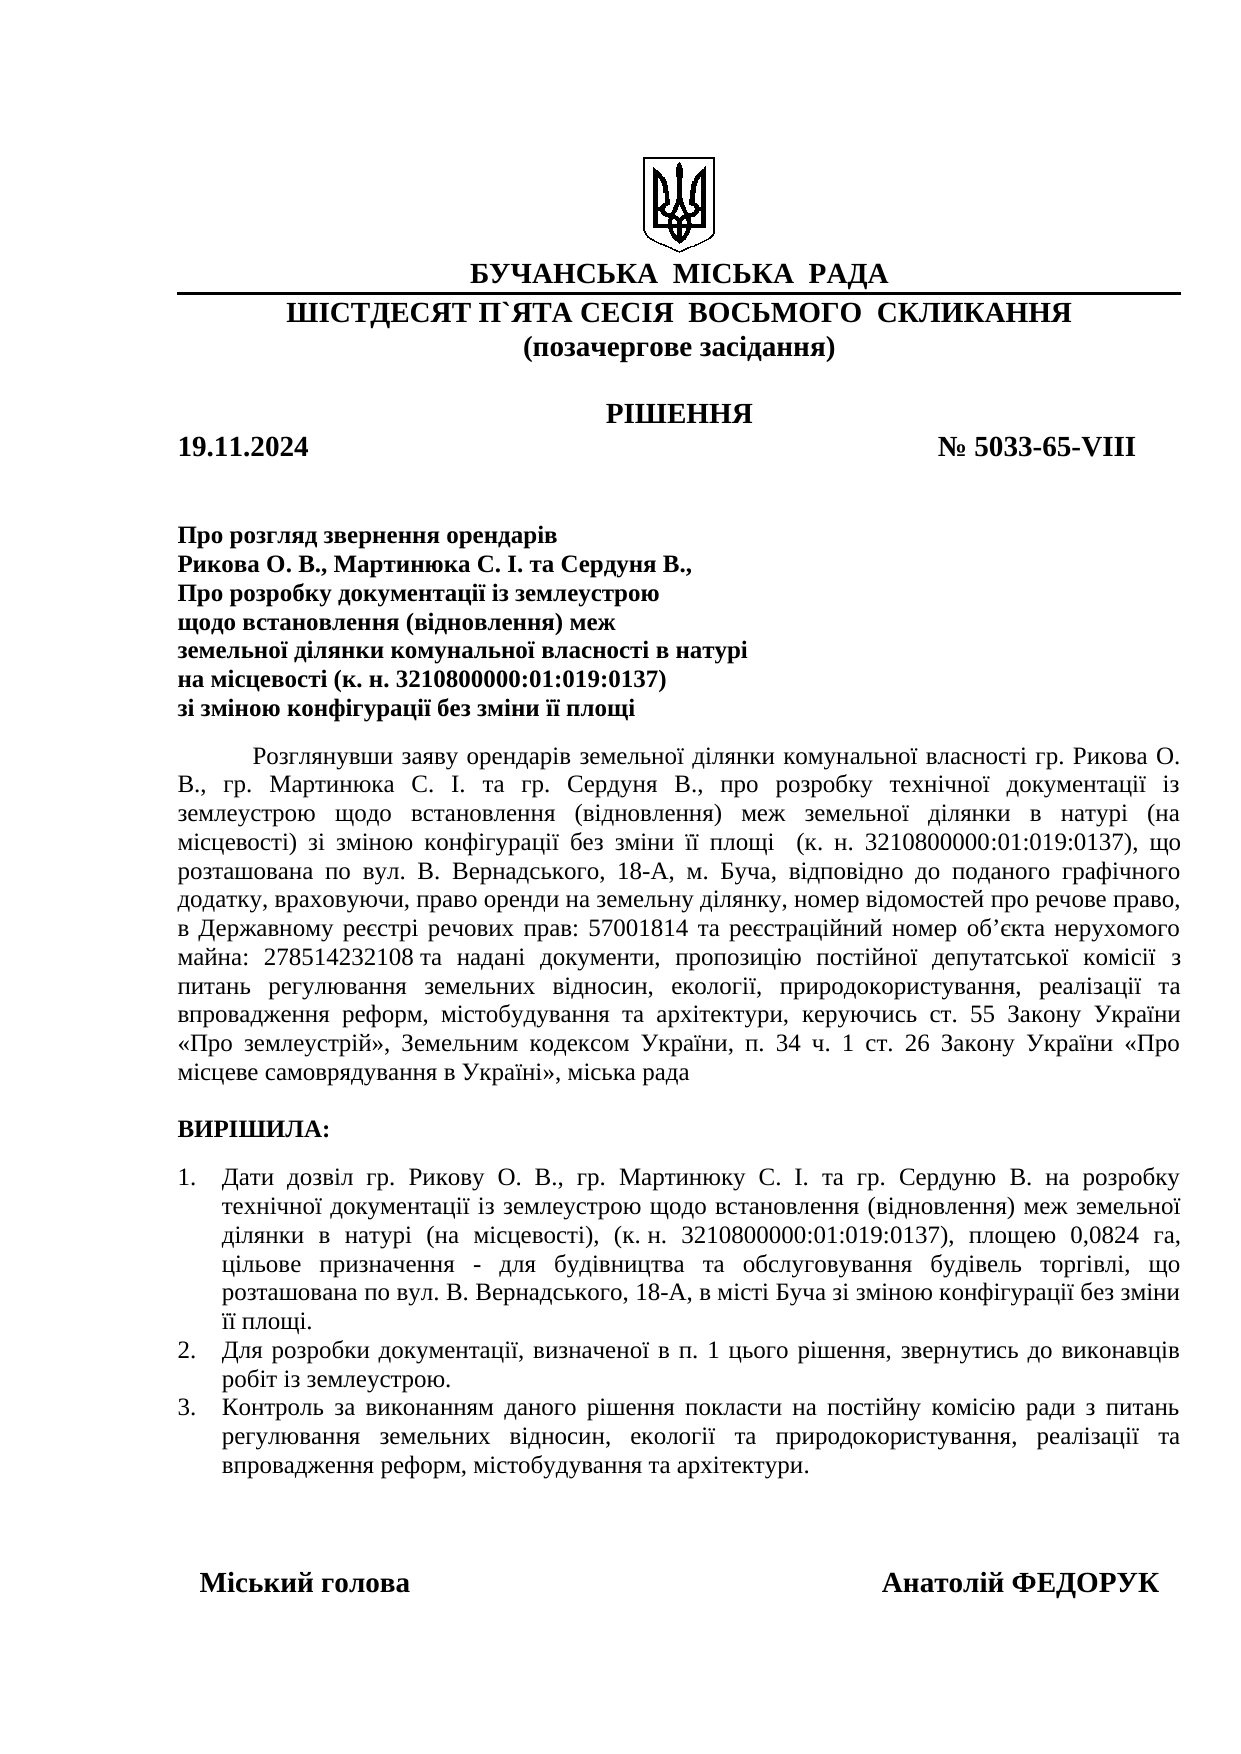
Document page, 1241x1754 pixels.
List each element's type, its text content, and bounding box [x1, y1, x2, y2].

text РІШЕННЯ [177, 396, 1181, 429]
list Для розробки документації, визначеної в п. 1 цього рішення, звернутись до виконавців робіт із землеустрою. [177, 1335, 1181, 1392]
text Міський голова Анатолій ФЕДОРУК [177, 1565, 1181, 1598]
text Про розробку документації із землеустрою [177, 578, 1181, 607]
text щодо встановлення (відновлення) меж [177, 607, 1181, 635]
text на місцевості (к. н. 3210800000:01:019:0137) [177, 664, 1181, 693]
list Контроль за виконанням даного рішення покласти на постійну комісію ради з питань регулювання земельних відносин, екології та природокористування, реалізації та впровадження реформ, містобудування та архітектури. [177, 1392, 1181, 1479]
text Про розгляд звернення орендарів [177, 520, 1181, 549]
text ШІСТДЕСЯТ П`ЯТА СЕСІЯ ВОСЬМОГО СКЛИКАННЯ [177, 295, 1181, 329]
text зі зміною конфігурації без зміни її площі [177, 693, 1181, 722]
list Дати дозвіл гр. Рикову О. В., гр. Мартинюку С. І. та гр. Сердуню В. на розробку технічної документації із землеустрою щодо встановлення (відновлення) меж земельної ділянки в натурі (на місцевості), (к. н. 3210800000:01:019:0137), площею 0,0824 га, цільове призначення - для будівництва та обслуговування будівель торгівлі, що розташована по вул. В. Вернадського, 18-А, в місті Буча зі зміною конфігурації без зміни її площі. [177, 1162, 1181, 1335]
text земельної ділянки комунальної власності в натурі [177, 635, 1181, 664]
text (позачергове засідання) [177, 329, 1181, 362]
text Розглянувши заяву орендарів земельної ділянки комунальної власності гр. Рикова О. В., гр. Мартинюка С. І. та гр. Сердуня В., про розробку технічної документації із землеустрою щодо встановлення (відновлення) меж земельної ділянки в натурі (на місцевості) зі зміною конфігурації без зміни її площі (к. н. 3210800000:01:019:0137), що розташована по вул. В. Вернадського, 18-А, м. Буча, відповідно до поданого графічного додатку, враховуючи, право оренди на земельну ділянку, номер відомостей про речове право, в Державному реєстрі речових прав: 57001814 та реєстраційний номер об’єкта нерухомого майна: 278514232108 та надані документи, пропозицію постійної депутатської комісії з питань регулювання земельних відносин, екології, природокористування, реалізації та впровадження реформ, містобудування та архітектури, керуючись ст. 55 Закону України «Про землеустрій», Земельним кодексом України, п. 34 ч. 1 ст. 26 Закону України «Про місцеве самоврядування в Україні», міська рада [177, 741, 1181, 1086]
text Рикова О. В., Мартинюка С. І. та Сердуня В., [177, 549, 1181, 578]
text БУЧАНСЬКА МІСЬКА РАДА [177, 256, 1181, 292]
text ВИРІШИЛА: [177, 1114, 1181, 1143]
text 19.11.2024 № 5033-65-VІІІ [177, 429, 1166, 463]
